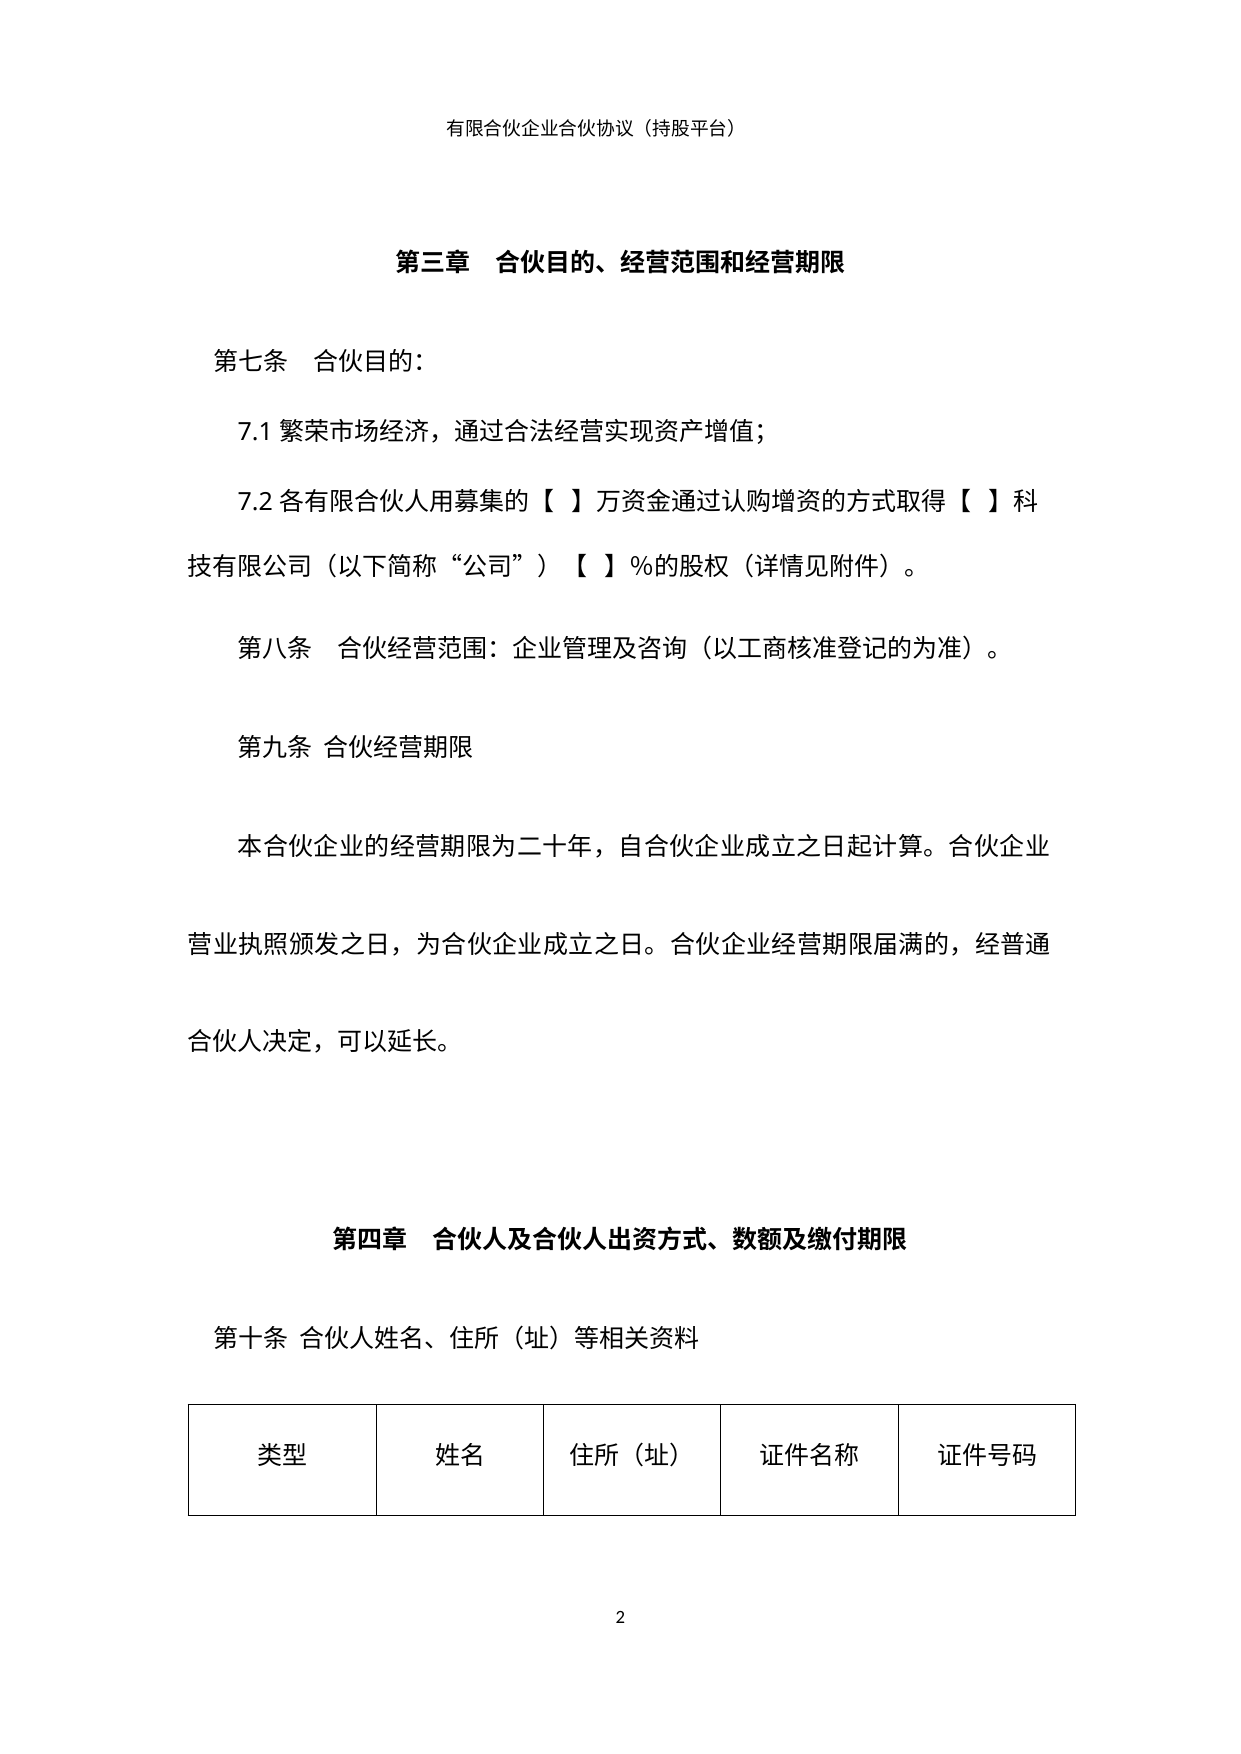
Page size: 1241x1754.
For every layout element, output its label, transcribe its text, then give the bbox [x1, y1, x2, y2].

text 本合伙企业的经营期限为二十年，自合伙企业成立之日起计算。合伙企业营业执照颁发之日，为合伙企业成立之日。合伙企业经营期限届满的，经普通合伙人决定，可以延长。 [187, 812, 1053, 1072]
text 第三章 合伙目的、经营范围和经营期限 [187, 228, 1053, 293]
table_header 类型 [189, 1405, 376, 1515]
text 第十条 合伙人姓名、住所（址）等相关资料 [187, 1304, 1053, 1369]
text 第九条 合伙经营期限 [187, 713, 1053, 778]
text 7.1 繁荣市场经济，通过合法经营实现资产增值； [187, 397, 1053, 462]
text 第七条 合伙目的： [187, 327, 1053, 392]
text 7.2 各有限合伙人用募集的【 】万资金通过认购增资的方式取得【 】科技有限公司（以下简称“公司”）【 】％的股权（详情见附件）。 [187, 467, 1053, 597]
table_header 姓名 [377, 1405, 543, 1515]
table_header 证件名称 [721, 1405, 898, 1515]
text 第四章 合伙人及合伙人出资方式、数额及缴付期限 [187, 1205, 1053, 1270]
table_header 证件号码 [899, 1405, 1075, 1515]
text 第八条 合伙经营范围：企业管理及咨询（以工商核准登记的为准）。 [187, 614, 1053, 679]
table_header 住所（址） [544, 1405, 720, 1515]
